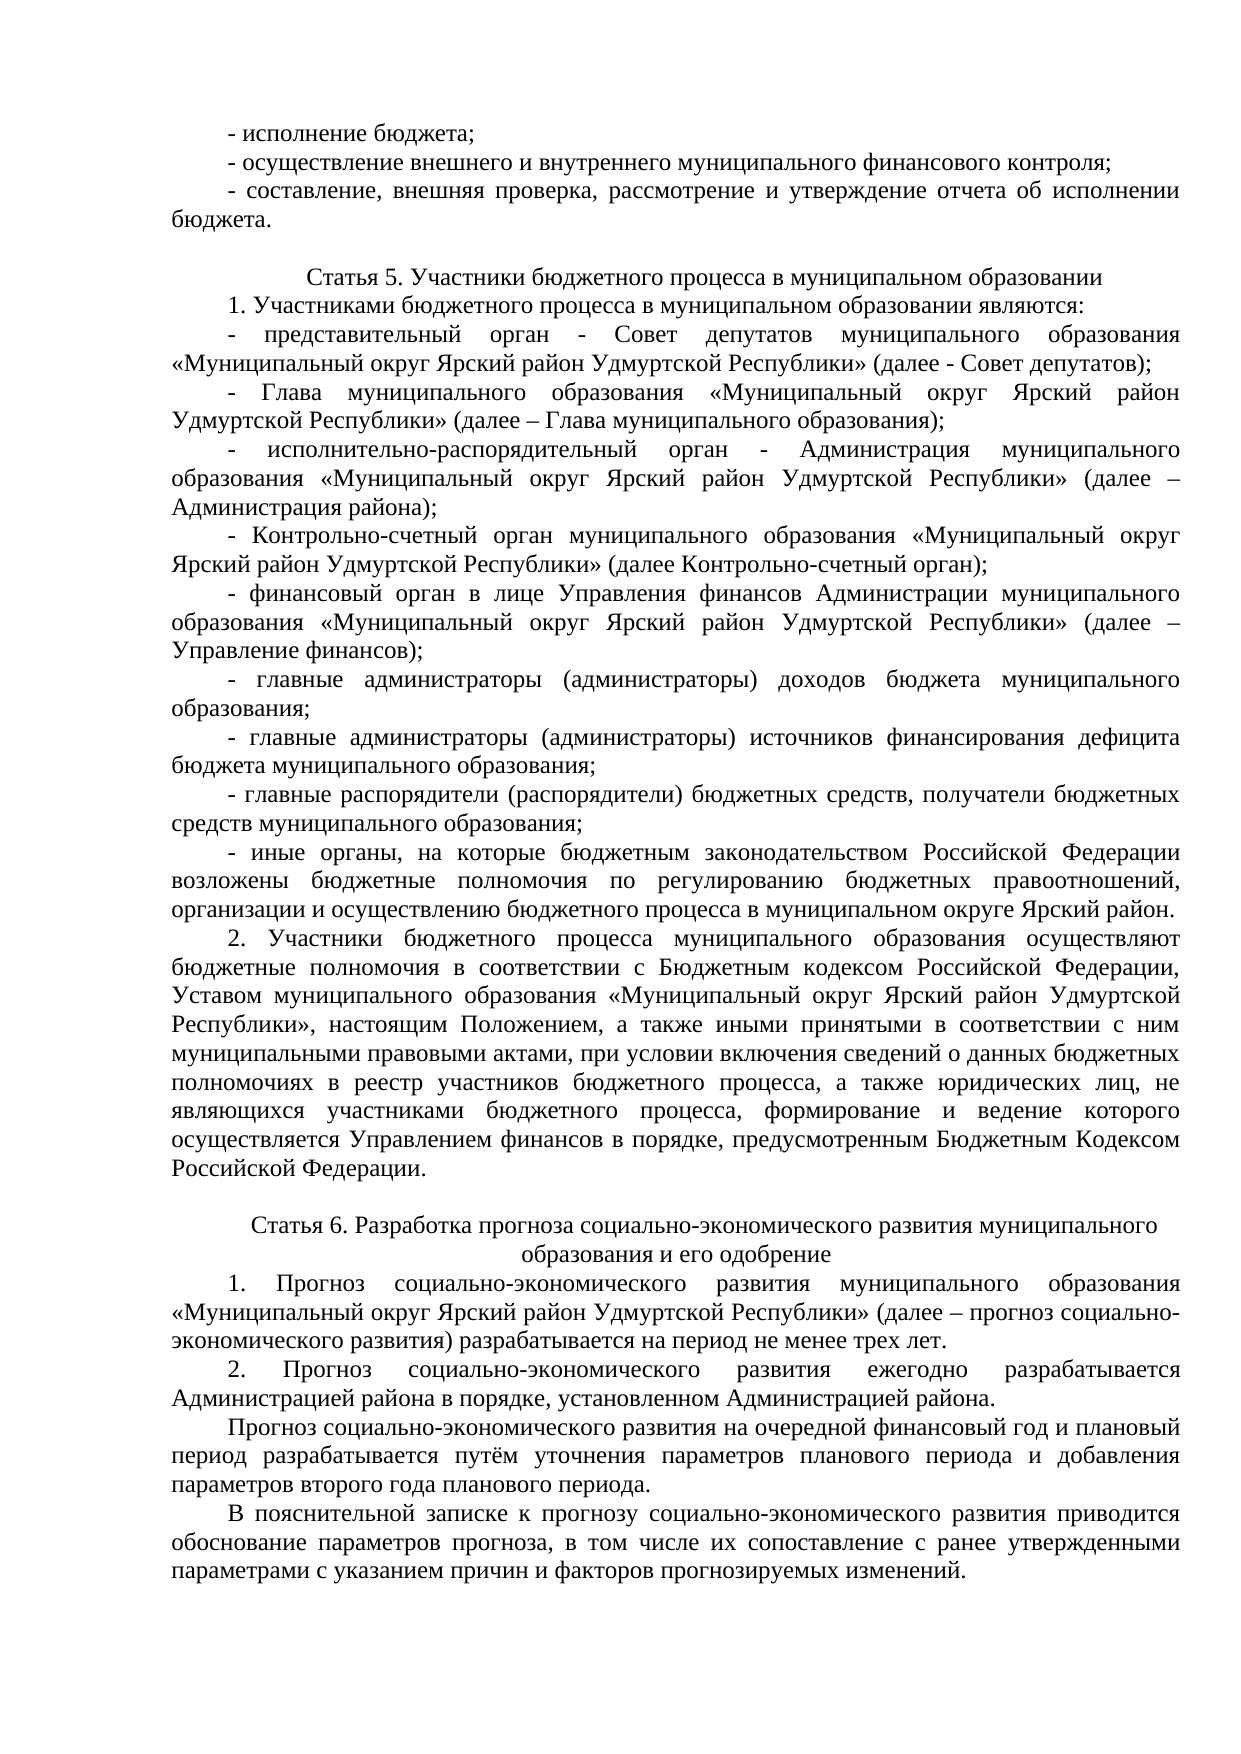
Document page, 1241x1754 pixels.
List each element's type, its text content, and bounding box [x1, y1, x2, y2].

text - главные распорядители (распорядители) бюджетных средств, получатели бюджетных средств муниципального образования; [171, 779, 1181, 837]
text - Глава муниципального образования «Муниципальный округ Ярский район Удмуртской Республики» (далее – Глава муниципального образования); [171, 377, 1181, 434]
text 1. Участниками бюджетного процесса в муниципальном образовании являются: [171, 291, 1181, 319]
text - главные администраторы (администраторы) источников финансирования дефицита бюджета муниципального образования; [171, 722, 1181, 779]
text - осуществление внешнего и внутреннего муниципального финансового контроля; [171, 147, 1181, 176]
text - исполнение бюджета; [171, 118, 1181, 147]
text В пояснительной записке к прогнозу социально-экономического развития приводится обоснование параметров прогноза, в том числе их сопоставление с ранее утвержденными параметрами с указанием причин и факторов прогнозируемых изменений. [171, 1498, 1181, 1584]
text - финансовый орган в лице Управления финансов Администрации муниципального образования «Муниципальный округ Ярский район Удмуртской Республики» (далее – Управление финансов); [171, 578, 1181, 664]
text - исполнительно-распорядительный орган - Администрация муниципального образования «Муниципальный округ Ярский район Удмуртской Республики» (далее – Администрация района); [171, 434, 1181, 521]
text 2. Прогноз социально-экономического развития ежегодно разрабатывается Администрацией района в порядке, установленном Администрацией района. [171, 1354, 1181, 1412]
text - иные органы, на которые бюджетным законодательством Российской Федерации возложены бюджетные полномочия по регулированию бюджетных правоотношений, организации и осуществлению бюджетного процесса в муниципальном округе Ярский район. [171, 837, 1181, 923]
text 1. Прогноз социально-экономического развития муниципального образования «Муниципальный округ Ярский район Удмуртской Республики» (далее – прогноз социально-экономического развития) разрабатывается на период не менее трех лет. [171, 1268, 1181, 1354]
text - Контрольно-счетный орган муниципального образования «Муниципальный округ Ярский район Удмуртской Республики» (далее Контрольно-счетный орган); [171, 521, 1181, 578]
text 2. Участники бюджетного процесса муниципального образования осуществляют бюджетные полномочия в соответствии с Бюджетным кодексом Российской Федерации, Уставом муниципального образования «Муниципальный округ Ярский район Удмуртской Республики», настоящим Положением, а также иными принятыми в соответствии с ним муниципальными правовыми актами, при условии включения сведений о данных бюджетных полномочиях в реестр участников бюджетного процесса, а также юридических лиц, не являющихся участниками бюджетного процесса, формирование и ведение которого осуществляется Управлением финансов в порядке, предусмотренным Бюджетным Кодексом Российской Федерации. [171, 923, 1181, 1182]
text - главные администраторы (администраторы) доходов бюджета муниципального образования; [171, 664, 1181, 722]
text Статья 5. Участники бюджетного процесса в муниципальном образовании [171, 262, 1181, 291]
text - представительный орган - Совет депутатов муниципального образования «Муниципальный округ Ярский район Удмуртской Республики» (далее - Совет депутатов); [171, 319, 1181, 377]
text Статья 6. Разработка прогноза социально-экономического развития муниципального образования и его одобрение [171, 1211, 1181, 1268]
text Прогноз социально-экономического развития на очередной финансовый год и плановый период разрабатывается путём уточнения параметров планового периода и добавления параметров второго года планового периода. [171, 1412, 1181, 1498]
text - составление, внешняя проверка, рассмотрение и утверждение отчета об исполнении бюджета. [171, 176, 1181, 233]
